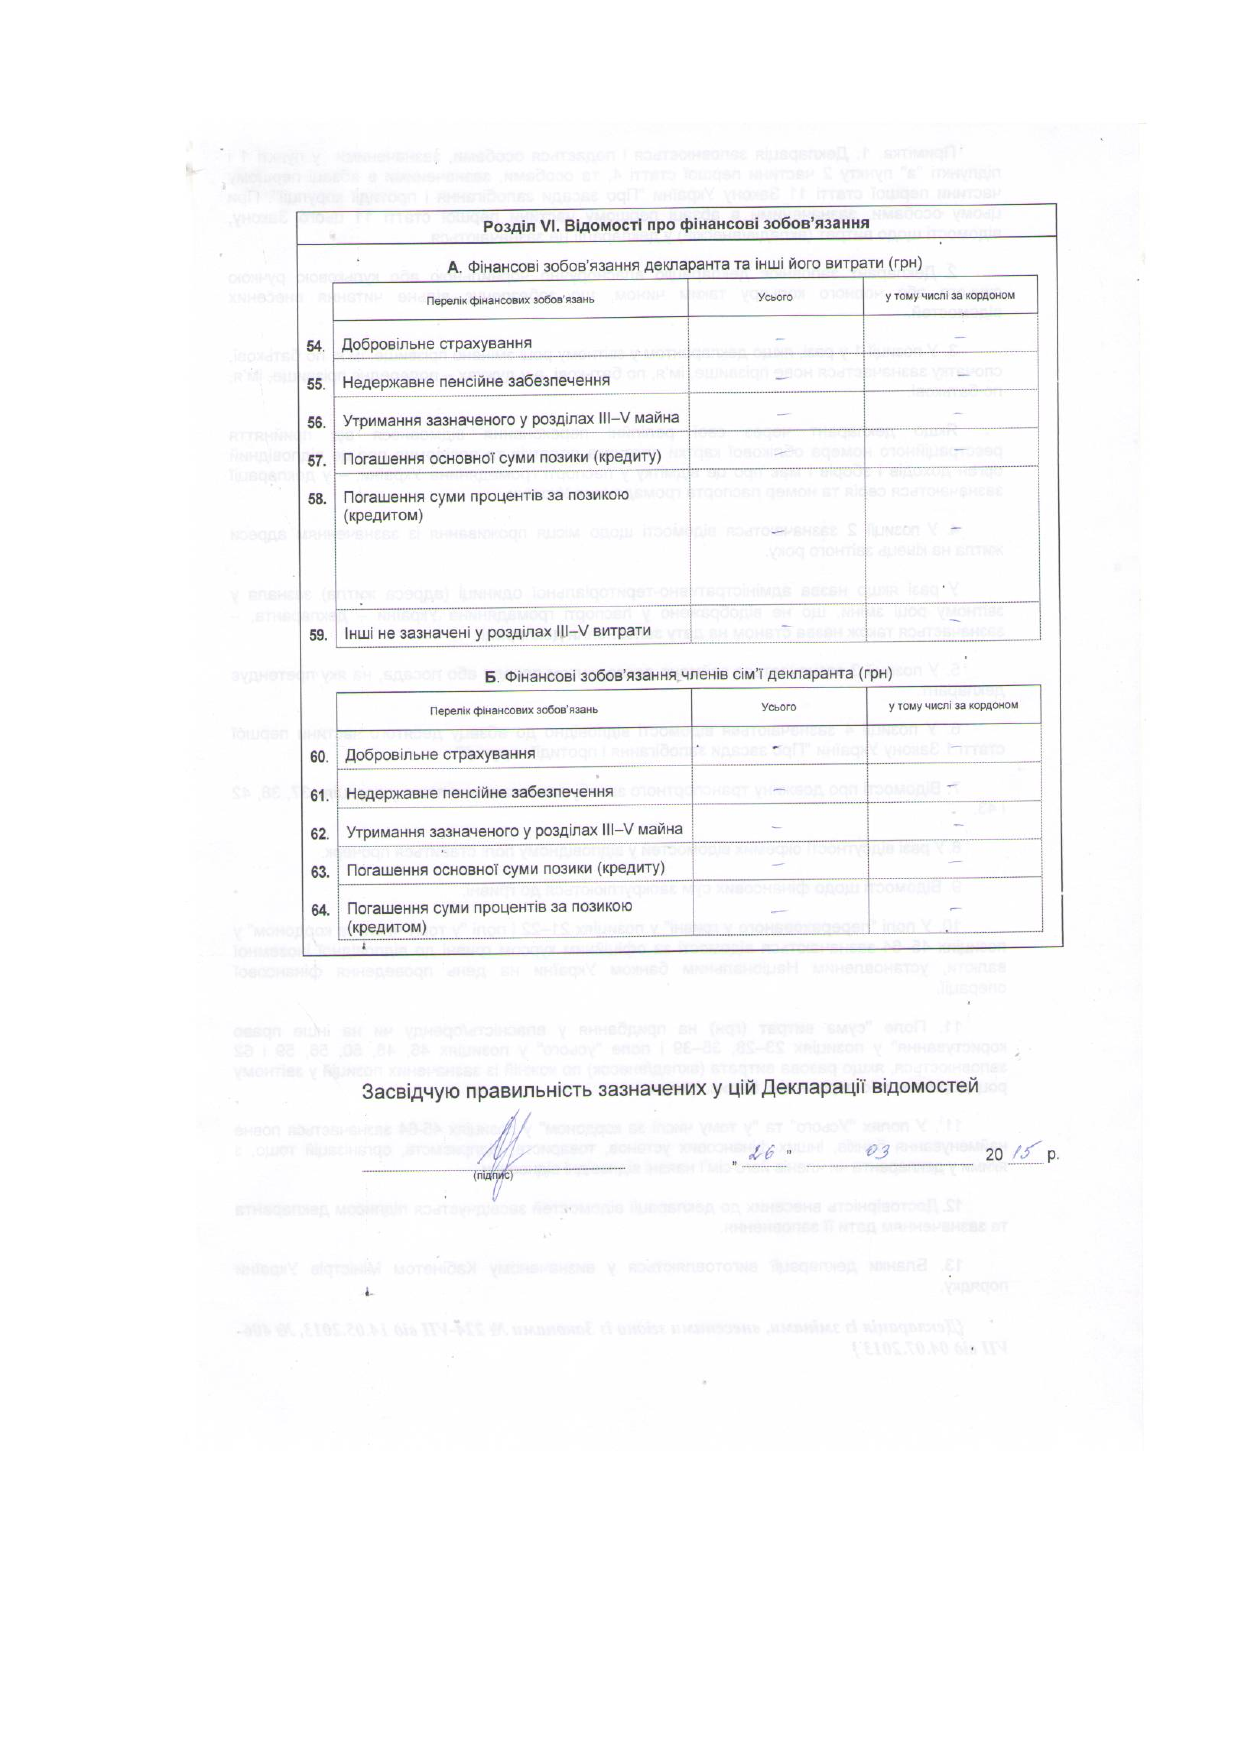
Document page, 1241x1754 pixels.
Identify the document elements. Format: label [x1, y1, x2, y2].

picture [177, 118, 1152, 1455]
